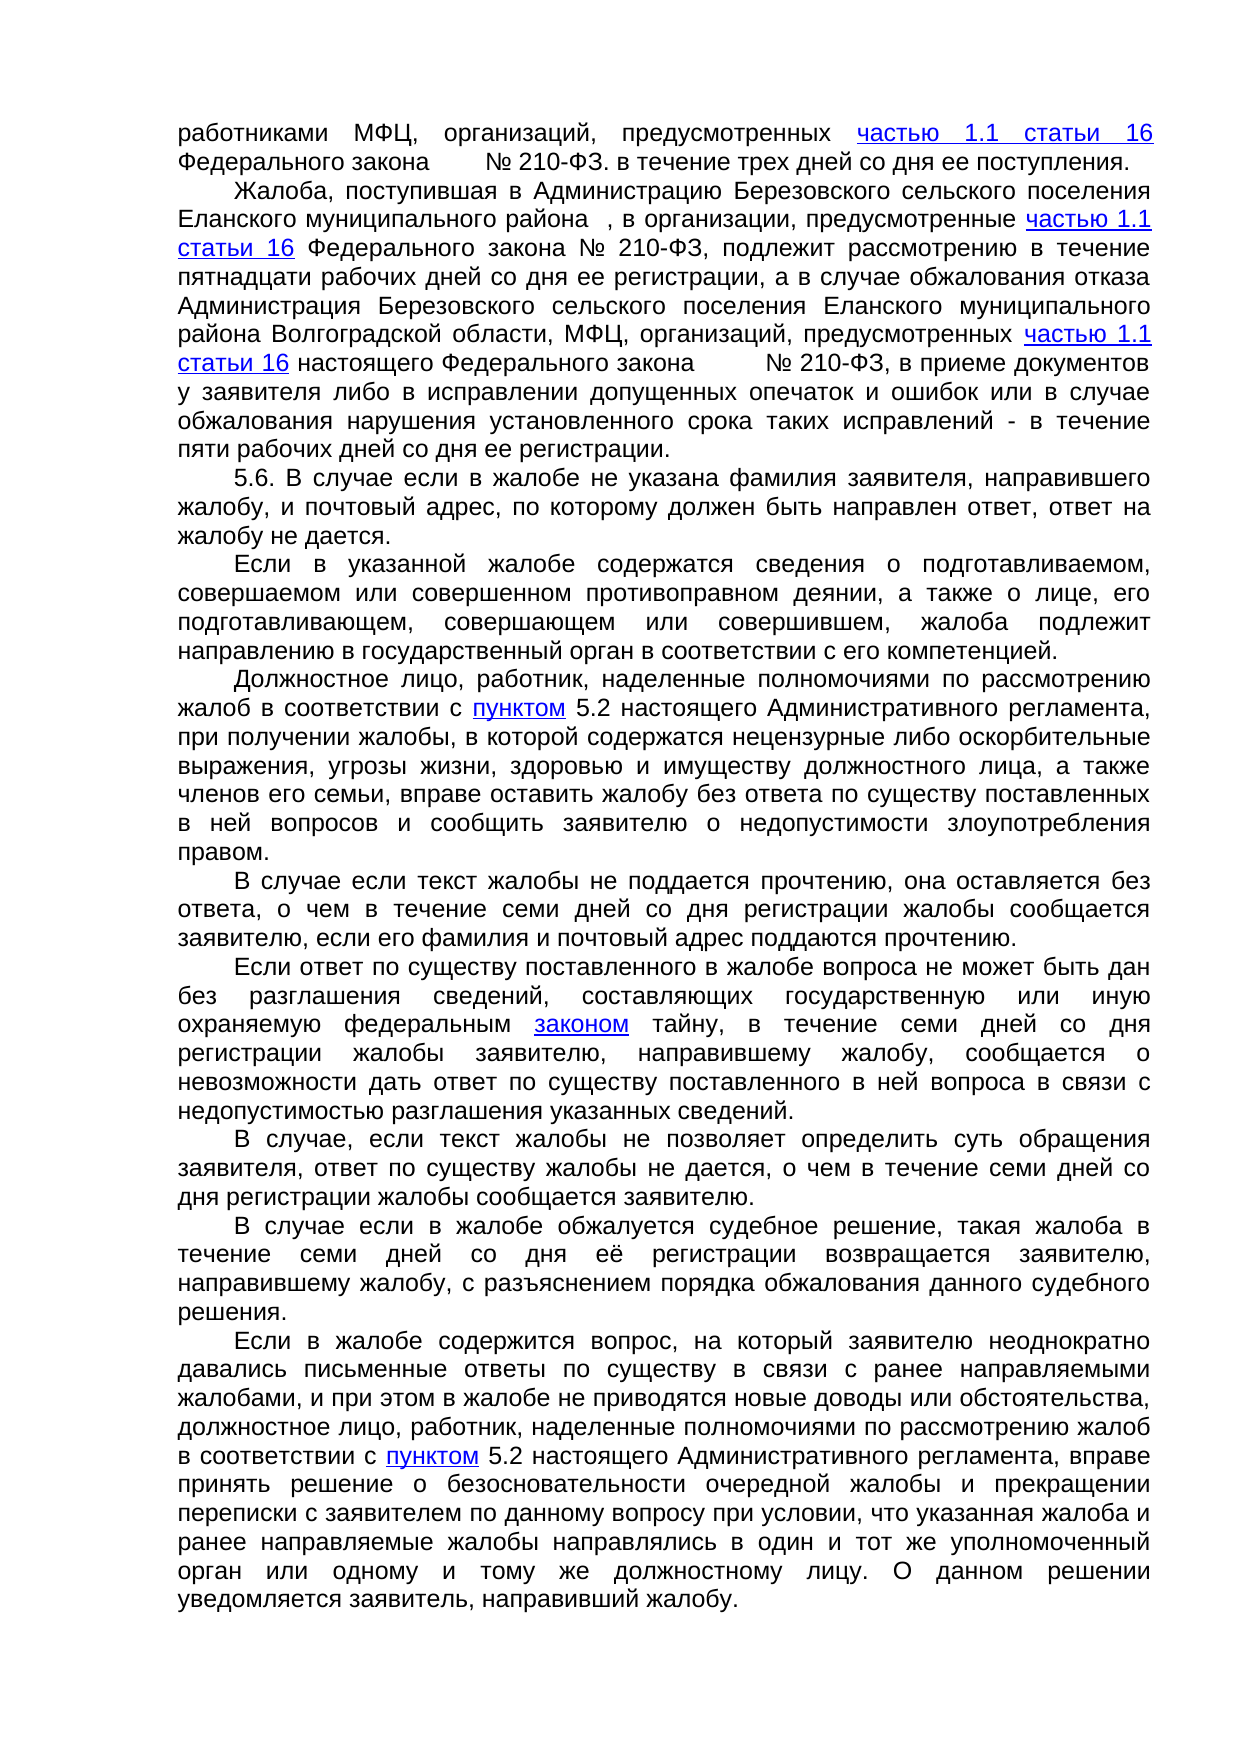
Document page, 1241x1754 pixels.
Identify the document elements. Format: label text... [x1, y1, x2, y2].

text Должностное лицо, работник, наделенные полномочиями по рассмотрению жалоб в соответствии с пунктом 5.2 настоящего Административного регламента, при получении жалобы, в которой содержатся нецензурные либо оскорбительные выражения, угрозы жизни, здоровью и имуществу должностного лица, а также членов его семьи, вправе оставить жалобу без ответа по существу поставленных в ней вопросов и сообщить заявителю о недопустимости злоупотребления правом. [177, 664, 1152, 866]
text 5.6. В случае если в жалобе не указана фамилия заявителя, направившего жалобу, и почтовый адрес, по которому должен быть направлен ответ, ответ на жалобу не дается. [177, 463, 1152, 549]
text Если в жалобе содержится вопрос, на который заявителю неоднократно давались письменные ответы по существу в связи с ранее направляемыми жалобами, и при этом в жалобе не приводятся новые доводы или обстоятельства, должностное лицо, работник, наделенные полномочиями по рассмотрению жалоб в соответствии с пунктом 5.2 настоящего Административного регламента, вправе принять решение о безосновательности очередной жалобы и прекращении переписки с заявителем по данному вопросу при условии, что указанная жалоба и ранее направляемые жалобы направлялись в один и тот же уполномоченный орган или одному и тому же должностному лицу. О данном решении уведомляется заявитель, направивший жалобу. [177, 1326, 1152, 1613]
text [177, 118, 1153, 176]
text Жалоба, поступившая в Администрацию Березовского сельского поселения Еланского муниципального района , в организации, предусмотренные частью 1.1 статьи 16 Федерального закона № 210-ФЗ, подлежит рассмотрению в течение пятнадцати рабочих дней со дня ее регистрации, а в случае обжалования отказа Администрация Березовского сельского поселения Еланского муниципального района Волгоградской области, МФЦ, организаций, предусмотренных частью 1.1 статьи 16 настоящего Федерального закона № 210-ФЗ, в приеме документов у заявителя либо в исправлении допущенных опечаток и ошибок или в случае обжалования нарушения установленного срока таких исправлений - в течение пяти рабочих дней со дня ее регистрации. [177, 176, 1152, 463]
text Если в указанной жалобе содержатся сведения о подготавливаемом, совершаемом или совершенном противоправном деянии, а также о лице, его подготавливающем, совершающем или совершившем, жалоба подлежит направлению в государственный орган в соответствии с его компетенцией. [177, 549, 1152, 664]
text В случае, если текст жалобы не позволяет определить суть обращения заявителя, ответ по существу жалобы не дается, о чем в течение семи дней со дня регистрации жалобы сообщается заявителю. [177, 1124, 1152, 1211]
text В случае если текст жалобы не поддается прочтению, она оставляется без ответа, о чем в течение семи дней со дня регистрации жалобы сообщается заявителю, если его фамилия и почтовый адрес поддаются прочтению. [177, 866, 1152, 952]
text Если ответ по существу поставленного в жалобе вопроса не может быть дан без разглашения сведений, составляющих государственную или иную охраняемую федеральным законом тайну, в течение семи дней со дня регистрации жалобы заявителю, направившему жалобу, сообщается о невозможности дать ответ по существу поставленного в ней вопроса в связи с недопустимостью разглашения указанных сведений. [177, 952, 1152, 1124]
text В случае если в жалобе обжалуется судебное решение, такая жалоба в течение семи дней со дня её регистрации возвращается заявителю, направившему жалобу, с разъяснением порядка обжалования данного судебного решения. [177, 1211, 1152, 1326]
